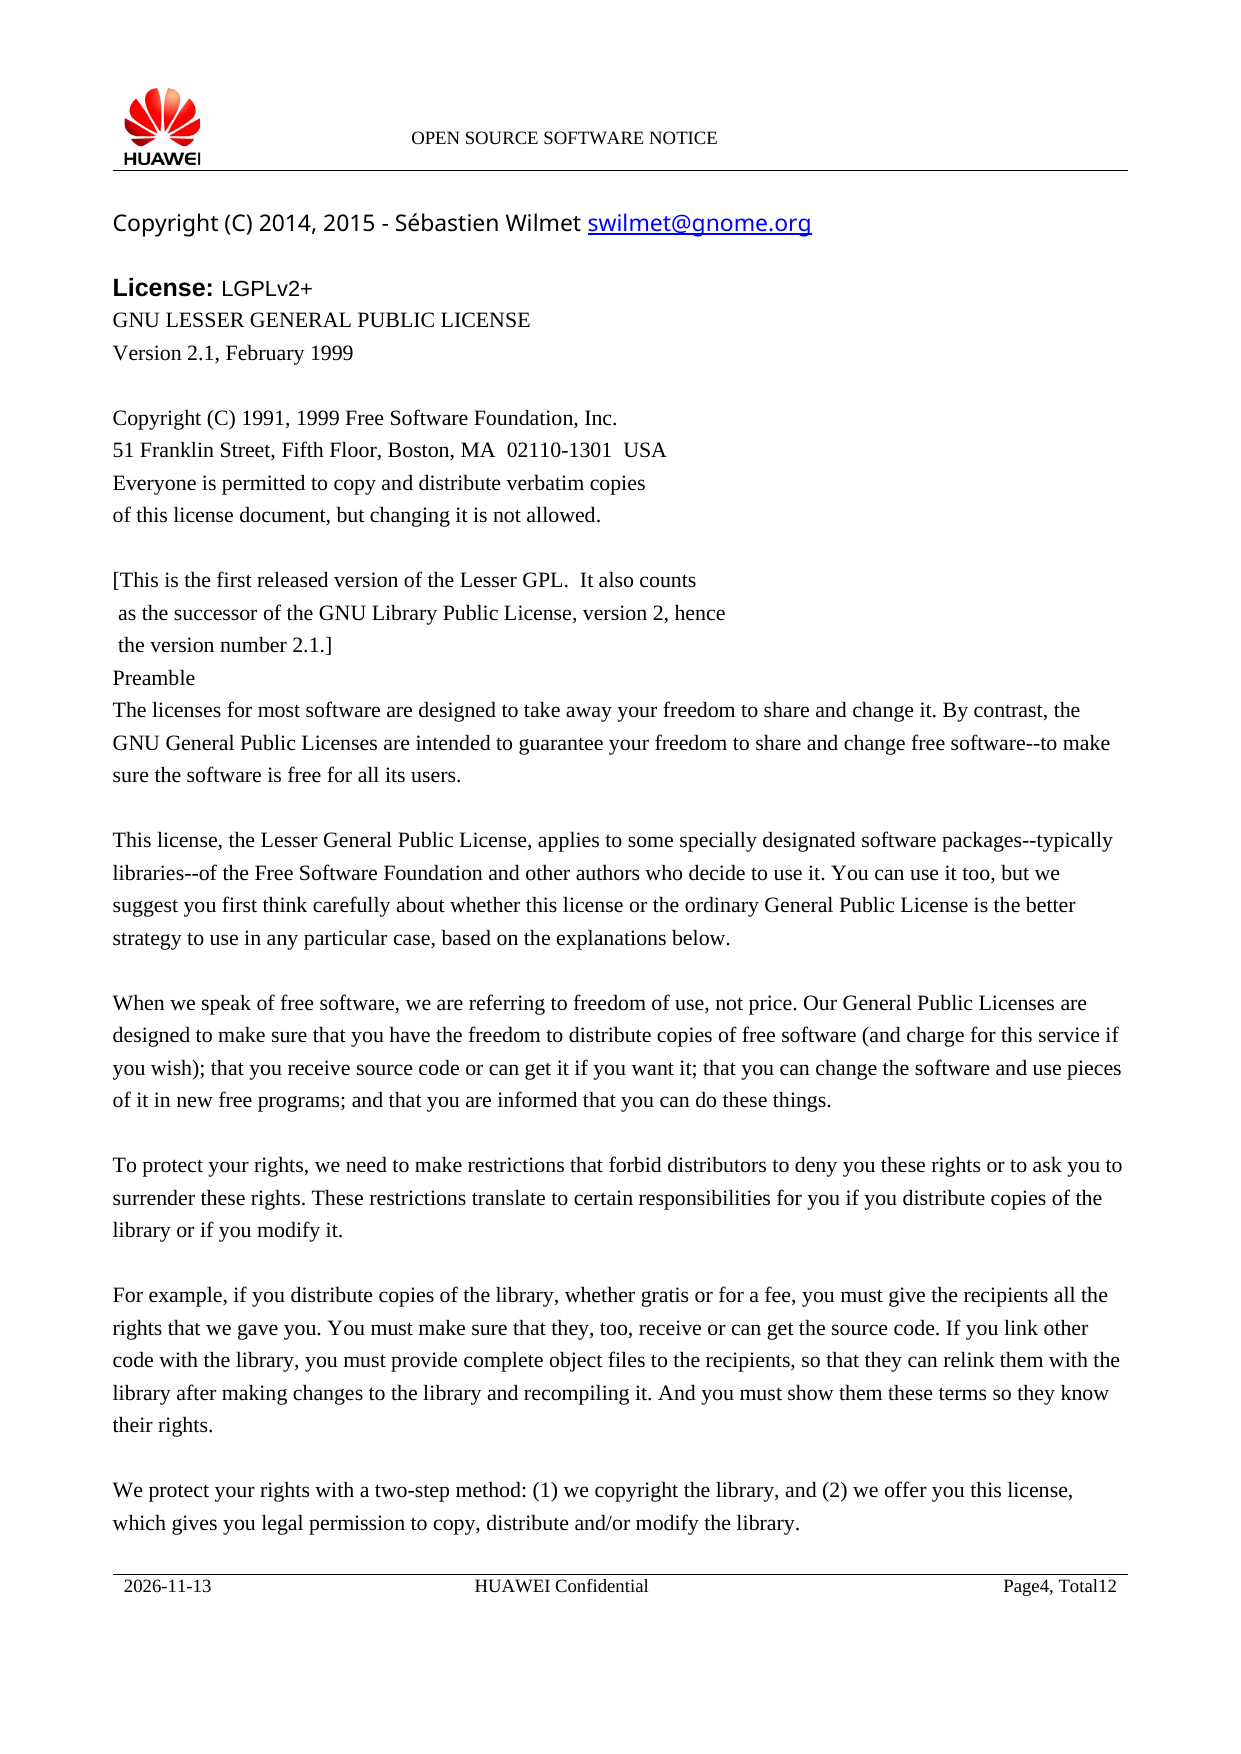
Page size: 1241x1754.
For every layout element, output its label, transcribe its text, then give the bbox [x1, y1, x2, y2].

text License: LGPLv2+ [112, 271, 1128, 304]
picture [124, 88, 201, 165]
text Copyright (C) 2014, 2015 - Sébastien Wilmet swilmet@gnome.org [112, 206, 1128, 239]
